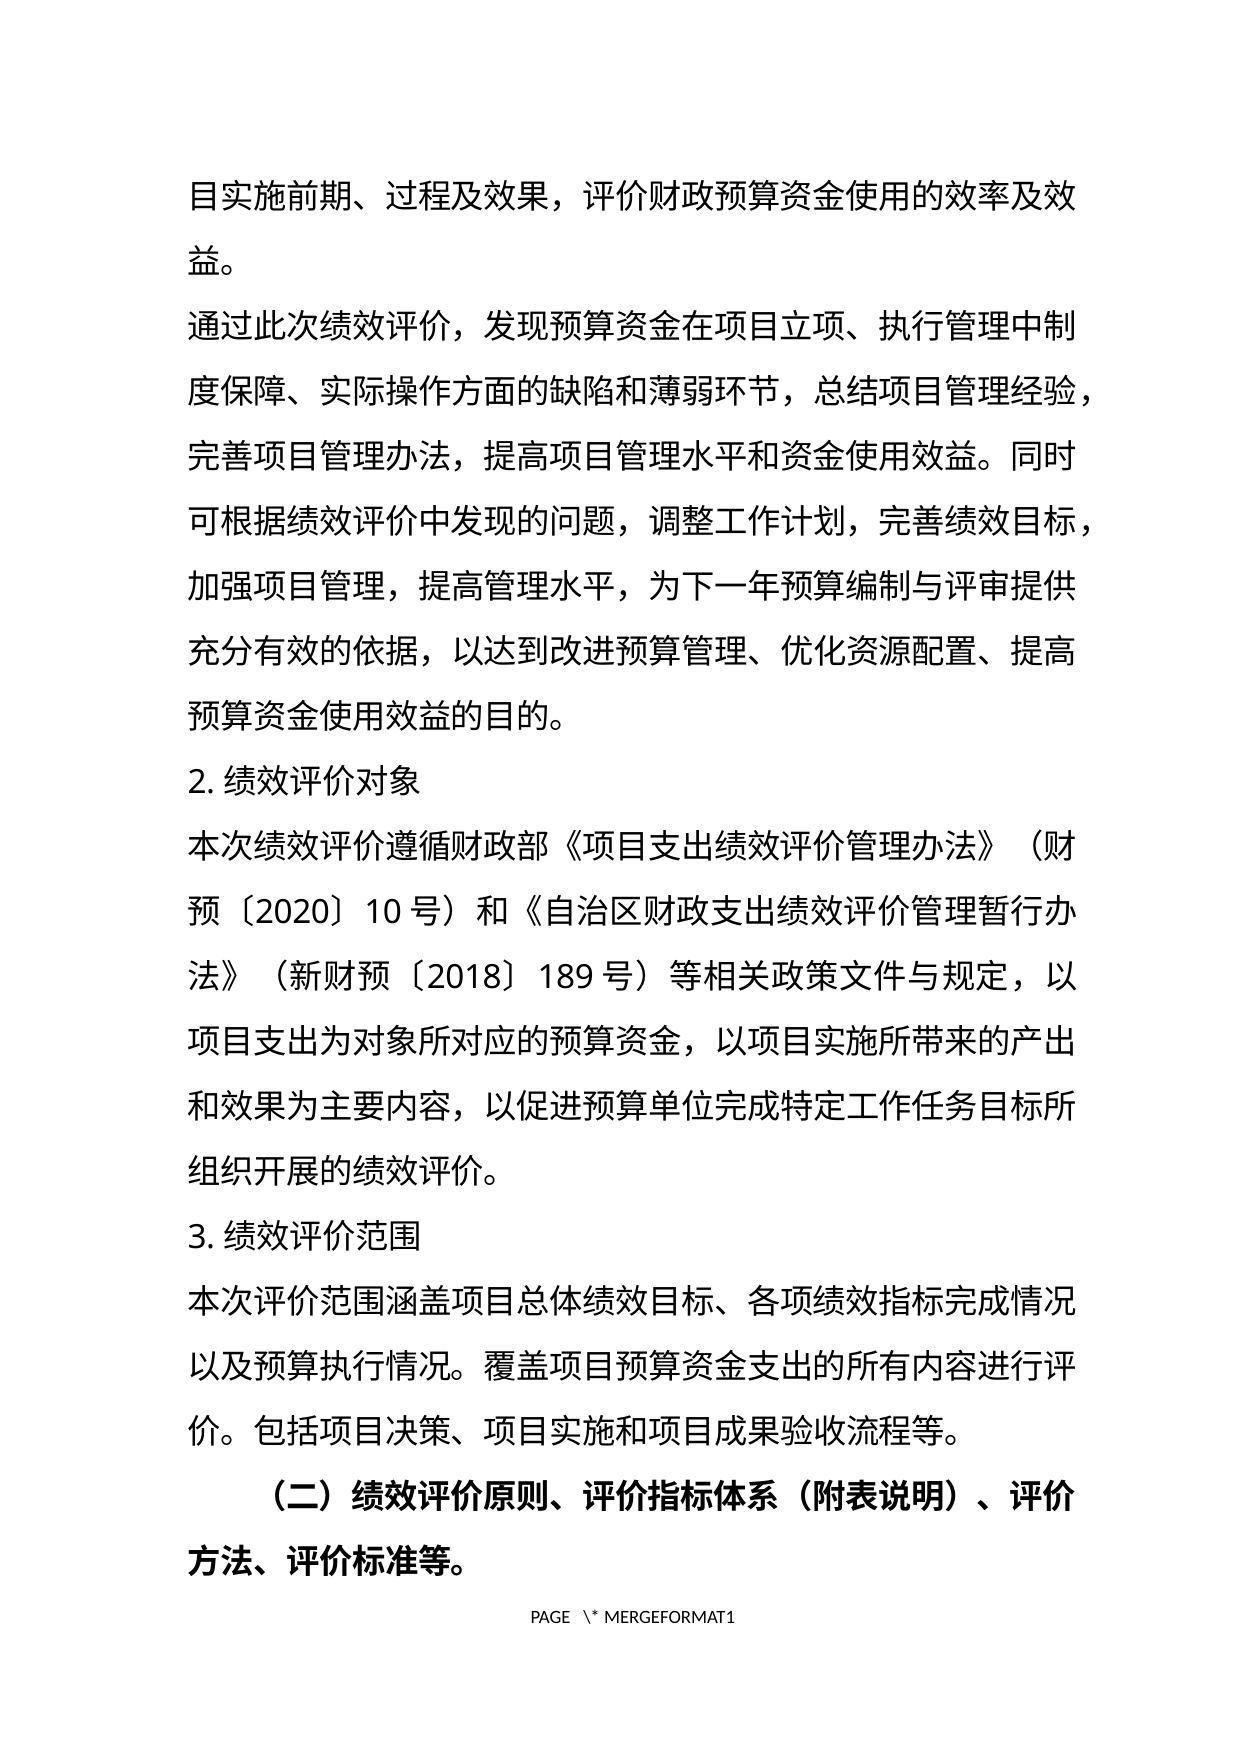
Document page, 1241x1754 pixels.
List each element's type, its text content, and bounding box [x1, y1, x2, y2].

text （二）绩效评价原则、评价指标体系（附表说明）、评价方法、评价标准等。 [187, 1462, 1078, 1592]
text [187, 162, 1078, 1462]
